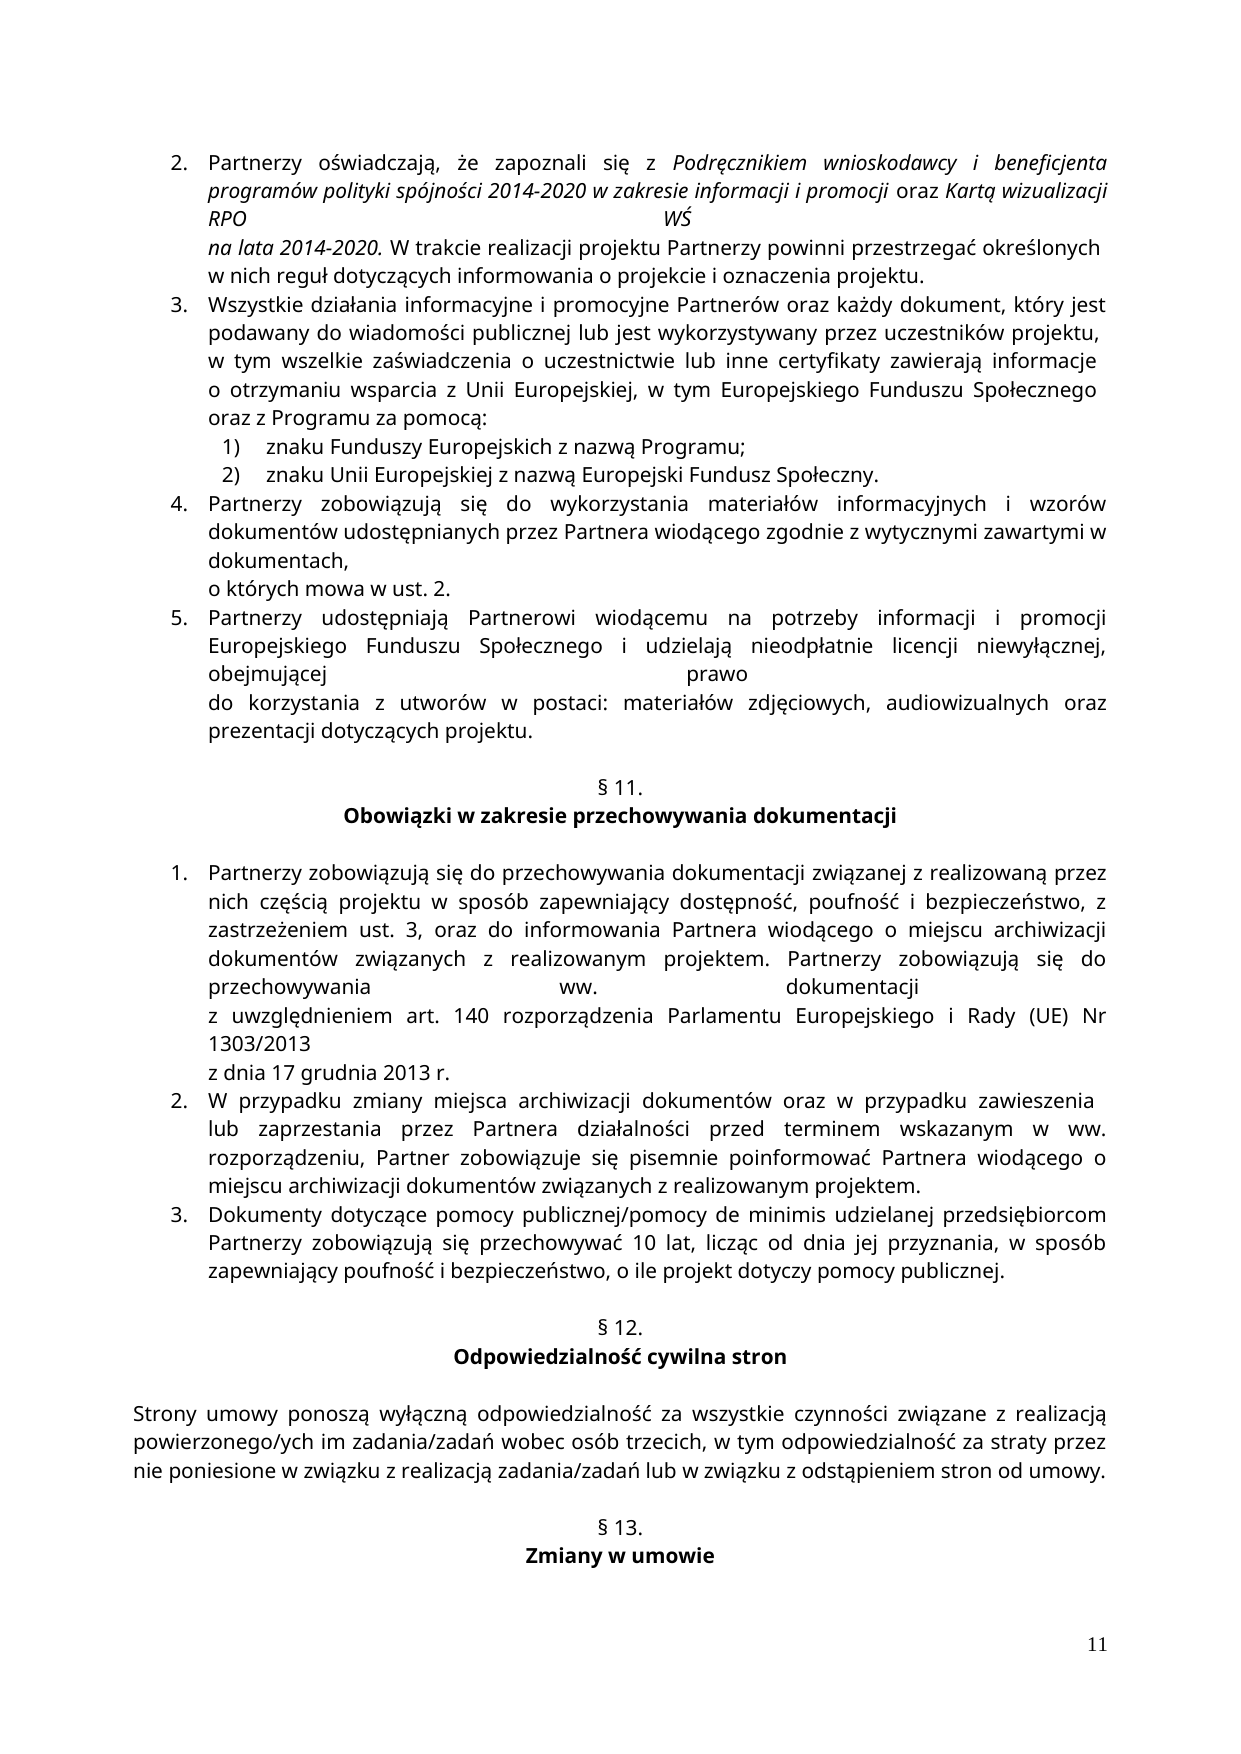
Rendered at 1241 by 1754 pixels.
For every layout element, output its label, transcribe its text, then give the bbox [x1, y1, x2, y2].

list Partnerzy zobowiązują się do wykorzystania materiałów informacyjnych i wzorów dokumentów udostępnianych przez Partnera wiodącego zgodnie z wytycznymi zawartymi w dokumentach, o których mowa w ust. 2. [170, 489, 1107, 603]
text § 11. [133, 773, 1107, 802]
list znaku Funduszy Europejskich z nazwą Programu; [222, 432, 1107, 460]
list znaku Unii Europejskiej z nazwą Europejski Fundusz Społeczny. [222, 460, 1107, 489]
list Partnerzy oświadczają, że zapoznali się z Podręcznikiem wnioskodawcy i beneficjenta programów polityki spójności 2014-2020 w zakresie informacji i promocji oraz Kartą wizualizacji RPO WŚ na lata 2014-2020. W trakcie realizacji projektu Partnerzy powinni przestrzegać określonych w nich reguł dotyczących informowania o projekcie i oznaczenia projektu. [170, 148, 1107, 290]
text § 13. [133, 1513, 1107, 1541]
list Partnerzy zobowiązują się do przechowywania dokumentacji związanej z realizowaną przez nich częścią projektu w sposób zapewniający dostępność, poufność i bezpieczeństwo, z zastrzeżeniem ust. 3, oraz do informowania Partnera wiodącego o miejscu archiwizacji dokumentów związanych z realizowanym projektem. Partnerzy zobowiązują się do przechowywania ww. dokumentacji z uwzględnieniem art. 140 rozporządzenia Parlamentu Europejskiego i Rady (UE) Nr 1303/2013 z dnia 17 grudnia 2013 r. [170, 858, 1107, 1086]
text Obowiązki w zakresie przechowywania dokumentacji [133, 802, 1107, 830]
list W przypadku zmiany miejsca archiwizacji dokumentów oraz w przypadku zawieszenia lub zaprzestania przez Partnera działalności przed terminem wskazanym w ww. rozporządzeniu, Partner zobowiązuje się pisemnie poinformować Partnera wiodącego o miejscu archiwizacji dokumentów związanych z realizowanym projektem. [170, 1086, 1107, 1200]
text Strony umowy ponoszą wyłączną odpowiedzialność za wszystkie czynności związane z realizacją powierzonego/ych im zadania/zadań wobec osób trzecich, w tym odpowiedzialność za straty przez nie poniesione w związku z realizacją zadania/zadań lub w związku z odstąpieniem stron od umowy. [133, 1399, 1107, 1484]
text Zmiany w umowie [133, 1541, 1107, 1569]
list Partnerzy udostępniają Partnerowi wiodącemu na potrzeby informacji i promocji Europejskiego Funduszu Społecznego i udzielają nieodpłatnie licencji niewyłącznej, obejmującej prawo do korzystania z utworów w postaci: materiałów zdjęciowych, audiowizualnych oraz prezentacji dotyczących projektu. [170, 603, 1107, 745]
text Odpowiedzialność cywilna stron [133, 1342, 1107, 1370]
list Wszystkie działania informacyjne i promocyjne Partnerów oraz każdy dokument, który jest podawany do wiadomości publicznej lub jest wykorzystywany przez uczestników projektu, w tym wszelkie zaświadczenia o uczestnictwie lub inne certyfikaty zawierają informacje o otrzymaniu wsparcia z Unii Europejskiej, w tym Europejskiego Funduszu Społecznego oraz z Programu za pomocą: [170, 290, 1107, 432]
list Dokumenty dotyczące pomocy publicznej/pomocy de minimis udzielanej przedsiębiorcom Partnerzy zobowiązują się przechowywać 10 lat, licząc od dnia jej przyznania, w sposób zapewniający poufność i bezpieczeństwo, o ile projekt dotyczy pomocy publicznej. [170, 1200, 1107, 1285]
text § 12. [133, 1313, 1107, 1342]
